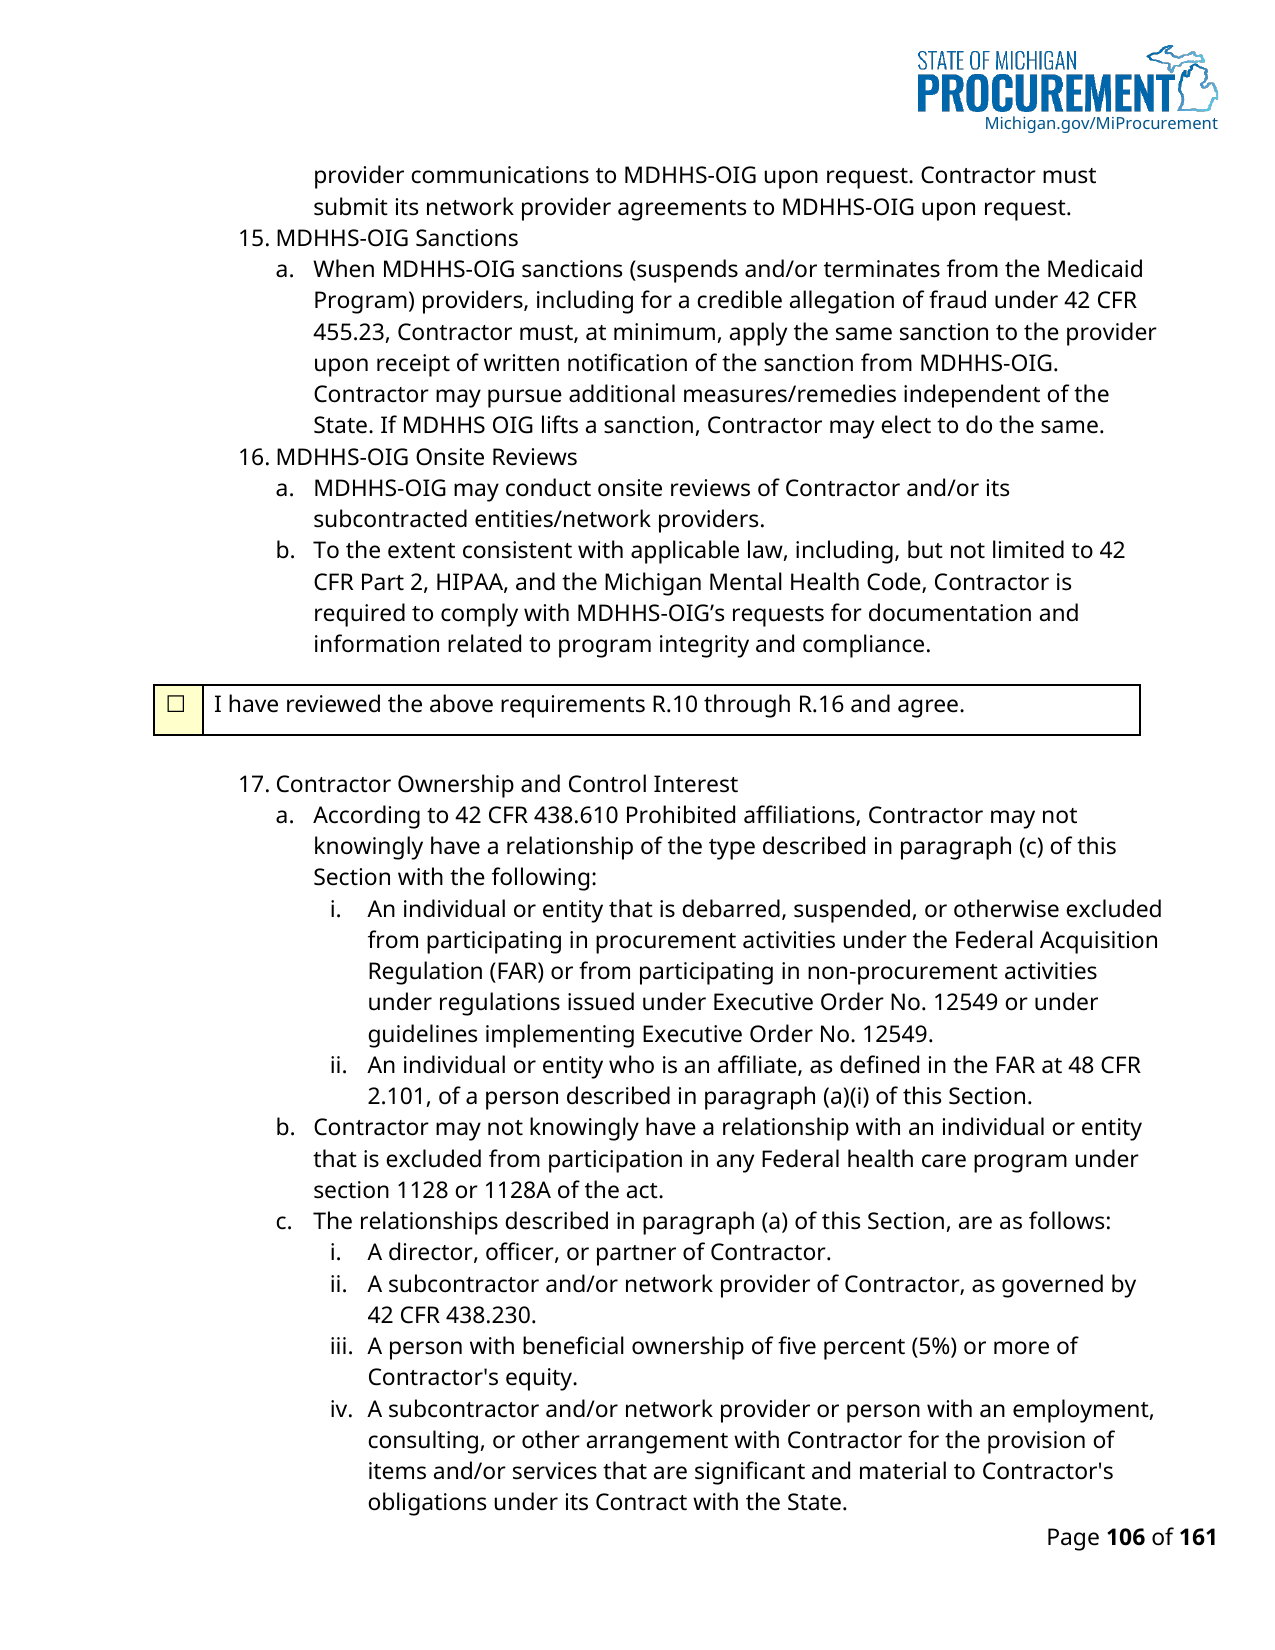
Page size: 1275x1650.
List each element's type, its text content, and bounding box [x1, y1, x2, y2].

table_header I have reviewed the above requirements R.10 through R.16 and agree. [204, 686, 1139, 734]
list According to 42 CFR 438.610 Prohibited affiliations, Contractor may not knowingly have a relationship of the type described in paragraph (c) of this Section with the following: [275, 799, 1164, 892]
list Contractor may not knowingly have a relationship with an individual or entity that is excluded from participation in any Federal health care program under section 1128 or 1128A of the act. [275, 1111, 1164, 1205]
list A subcontractor and/or network provider of Contractor, as governed by 42 CFR 438.230. [329, 1267, 1164, 1330]
list When MDHHS-OIG sanctions (suspends and/or terminates from the Medicaid Program) providers, including for a credible allegation of fraud under 42 CFR 455.23, Contractor must, at minimum, apply the same sanction to the provider upon receipt of written notification of the sanction from MDHHS-OIG. Contractor may pursue additional measures/remedies independent of the State. If MDHHS OIG lifts a sanction, Contractor may elect to do the same. [275, 253, 1164, 440]
list To the extent consistent with applicable law, including, but not limited to 42 CFR Part 2, HIPAA, and the Michigan Mental Health Code, Contractor is required to comply with MDHHS-OIG’s requests for documentation and information related to program integrity and compliance. [275, 534, 1164, 659]
list MDHHS-OIG Onsite Reviews [238, 440, 1164, 472]
picture [918, 45, 1219, 112]
list MDHHS-OIG Sanctions [238, 222, 1164, 253]
list An individual or entity that is debarred, suspended, or otherwise excluded from participating in procurement activities under the Federal Acquisition Regulation (FAR) or from participating in non-procurement activities under regulations issued under Executive Order No. 12549 or under guidelines implementing Executive Order No. 12549. [329, 892, 1164, 1049]
table_header [155, 686, 202, 734]
list MDHHS-OIG may conduct onsite reviews of Contractor and/or its subcontracted entities/network providers. [275, 472, 1164, 534]
list A subcontractor and/or network provider or person with an employment, consulting, or other arrangement with Contractor for the provision of items and/or services that are significant and material to Contractor's obligations under its Contract with the State. [329, 1392, 1164, 1517]
list The relationships described in paragraph (a) of this Section, are as follows: [275, 1205, 1164, 1236]
list An individual or entity who is an affiliate, as defined in the FAR at 48 CFR 2.101, of a person described in paragraph (a)(i) of this Section. [329, 1049, 1164, 1111]
list Contractor Ownership and Control Interest [238, 767, 1164, 799]
list A director, officer, or partner of Contractor. [329, 1236, 1164, 1267]
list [275, 159, 1164, 222]
list A person with beneficial ownership of five percent (5%) or more of Contractor's equity. [329, 1330, 1164, 1392]
